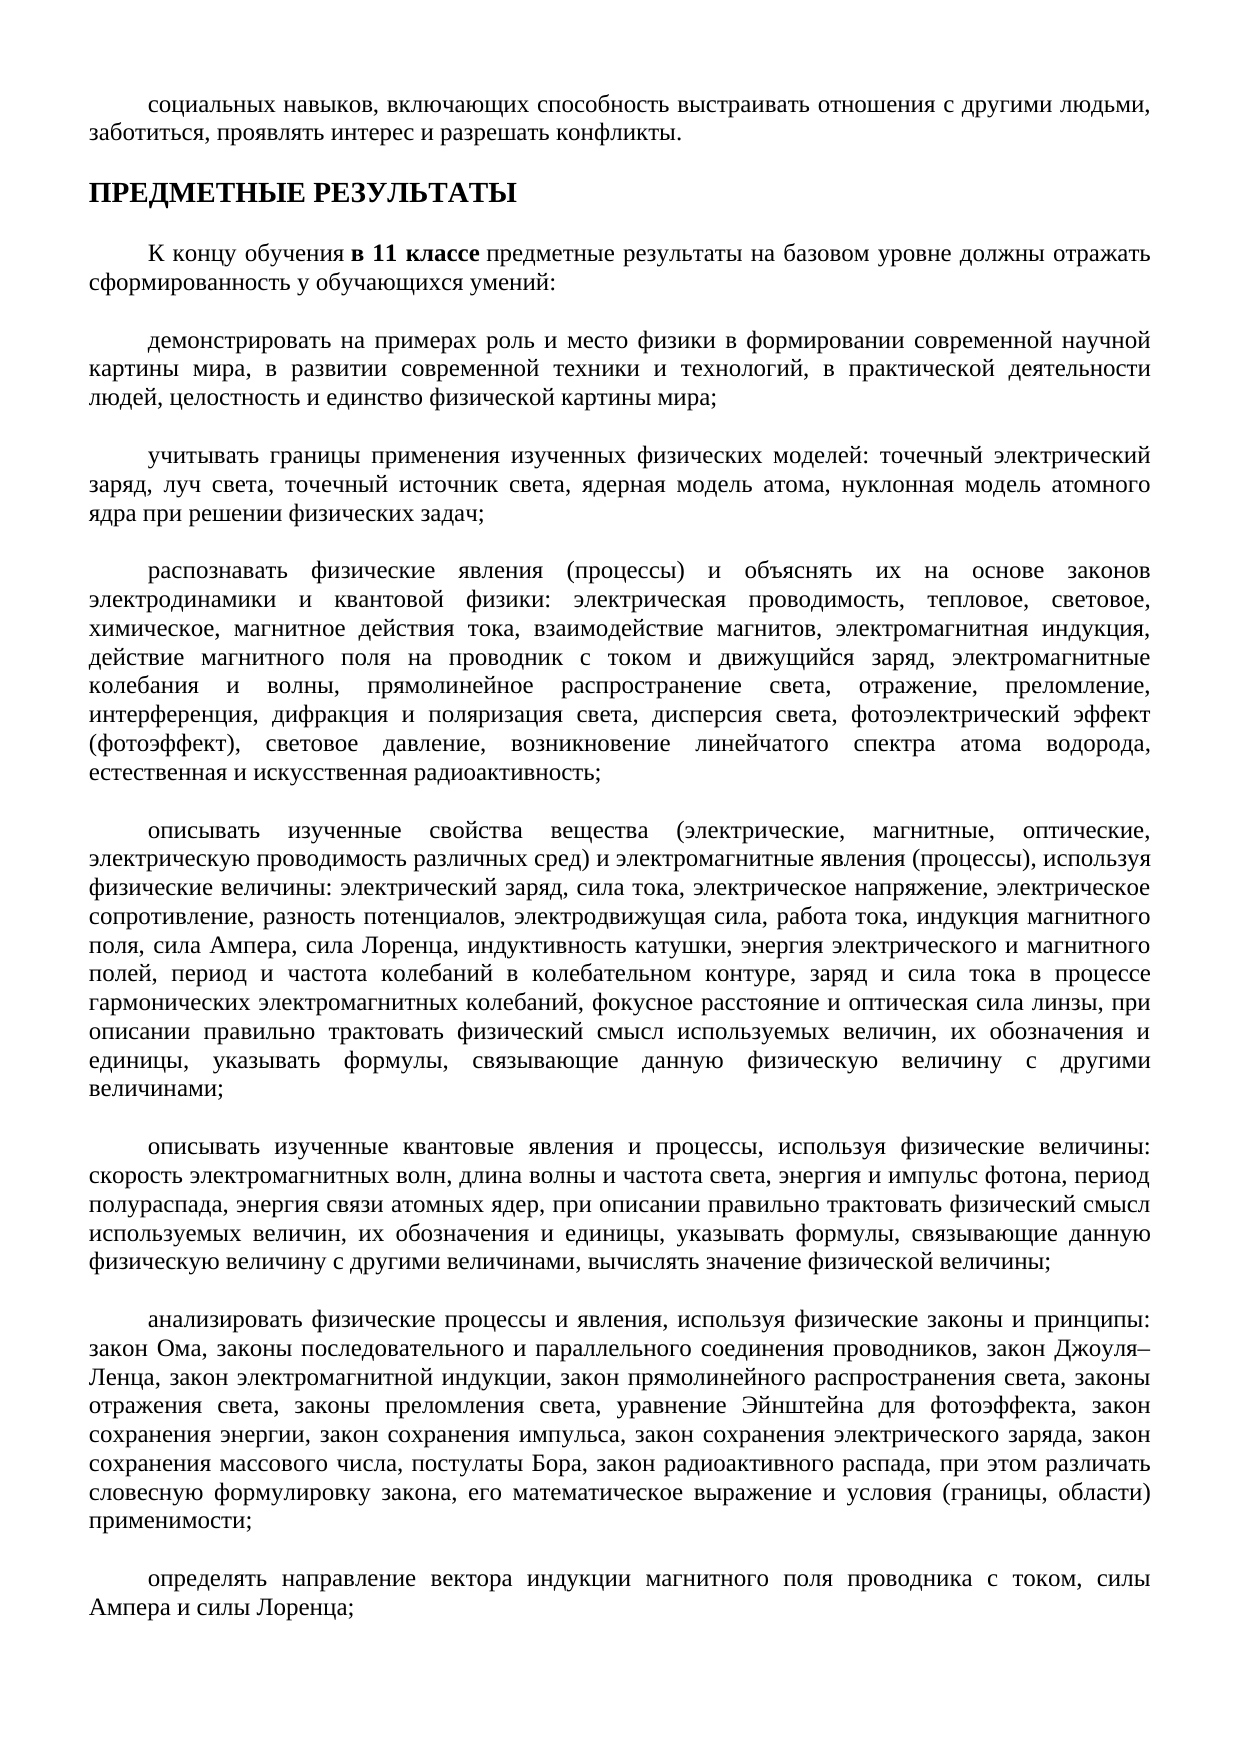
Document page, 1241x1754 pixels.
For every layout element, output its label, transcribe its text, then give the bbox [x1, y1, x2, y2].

text описывать изученные квантовые явления и процессы, используя физические величины: скорость электромагнитных волн, длина волны и частота света, энергия и импульс фотона, период полураспада, энергия связи атомных ядер, при описании правильно трактовать физический смысл используемых величин, их обозначения и единицы, указывать формулы, связывающие данную физическую величину с другими величинами, вычислять значение физической величины; [89, 1131, 1152, 1275]
text демонстрировать на примерах роль и место физики в формировании современной научной картины мира, в развитии современной техники и технологий, в практической деятельности людей, целостность и единство физической картины мира; [89, 325, 1152, 411]
text социальных навыков, включающих способность выстраивать отношения с другими людьми, заботиться, проявлять интерес и разрешать конфликты. [89, 89, 1152, 146]
text анализировать физические процессы и явления, используя физические законы и принципы: закон Ома, законы последовательного и параллельного соединения проводников, закон Джоуля–Ленца, закон электромагнитной индукции, закон прямолинейного распространения света, законы отражения света, законы преломления света, уравнение Эйнштейна для фотоэффекта, закон сохранения энергии, закон сохранения импульса, закон сохранения электрического заряда, закон сохранения массового числа, постулаты Бора, закон радиоактивного распада, при этом различать словесную формулировку закона, его математическое выражение и условия (границы, области) применимости; [89, 1304, 1152, 1534]
text учитывать границы применения изученных физических моделей: точечный электрический заряд, луч света, точечный источник света, ядерная модель атома, нуклонная модель атомного ядра при решении физических задач; [89, 440, 1152, 526]
text ПРЕДМЕТНЫЕ РЕЗУЛЬТАТЫ [89, 175, 1152, 209]
text К концу обучения в 11 классе предметные результаты на базовом уровне должны отражать сформированность у обучающихся умений: [89, 238, 1152, 296]
text определять направление вектора индукции магнитного поля проводника с током, силы Ампера и силы Лоренца; [89, 1563, 1152, 1621]
text распознавать физические явления (процессы) и объяснять их на основе законов электродинамики и квантовой физики: электрическая проводимость, тепловое, световое, химическое, магнитное действия тока, взаимодействие магнитов, электромагнитная индукция, действие магнитного поля на проводник с током и движущийся заряд, электромагнитные колебания и волны, прямолинейное распространение света, отражение, преломление, интерференция, дифракция и поляризация света, дисперсия света, фотоэлектрический эффект (фотоэффект), световое давление, возникновение линейчатого спектра атома водорода, естественная и искусственная радиоактивность; [89, 556, 1152, 786]
text описывать изученные свойства вещества (электрические, магнитные, оптические, электрическую проводимость различных сред) и электромагнитные явления (процессы), используя физические величины: электрический заряд, сила тока, электрическое напряжение, электрическое сопротивление, разность потенциалов, электродвижущая сила, работа тока, индукция магнитного поля, сила Ампера, сила Лоренца, индуктивность катушки, энергия электрического и магнитного полей, период и частота колебаний в колебательном контуре, заряд и сила тока в процессе гармонических электромагнитных колебаний, фокусное расстояние и оптическая сила линзы, при описании правильно трактовать физический смысл используемых величин, их обозначения и единицы, указывать формулы, связывающие данную физическую величину с другими величинами; [89, 815, 1152, 1102]
